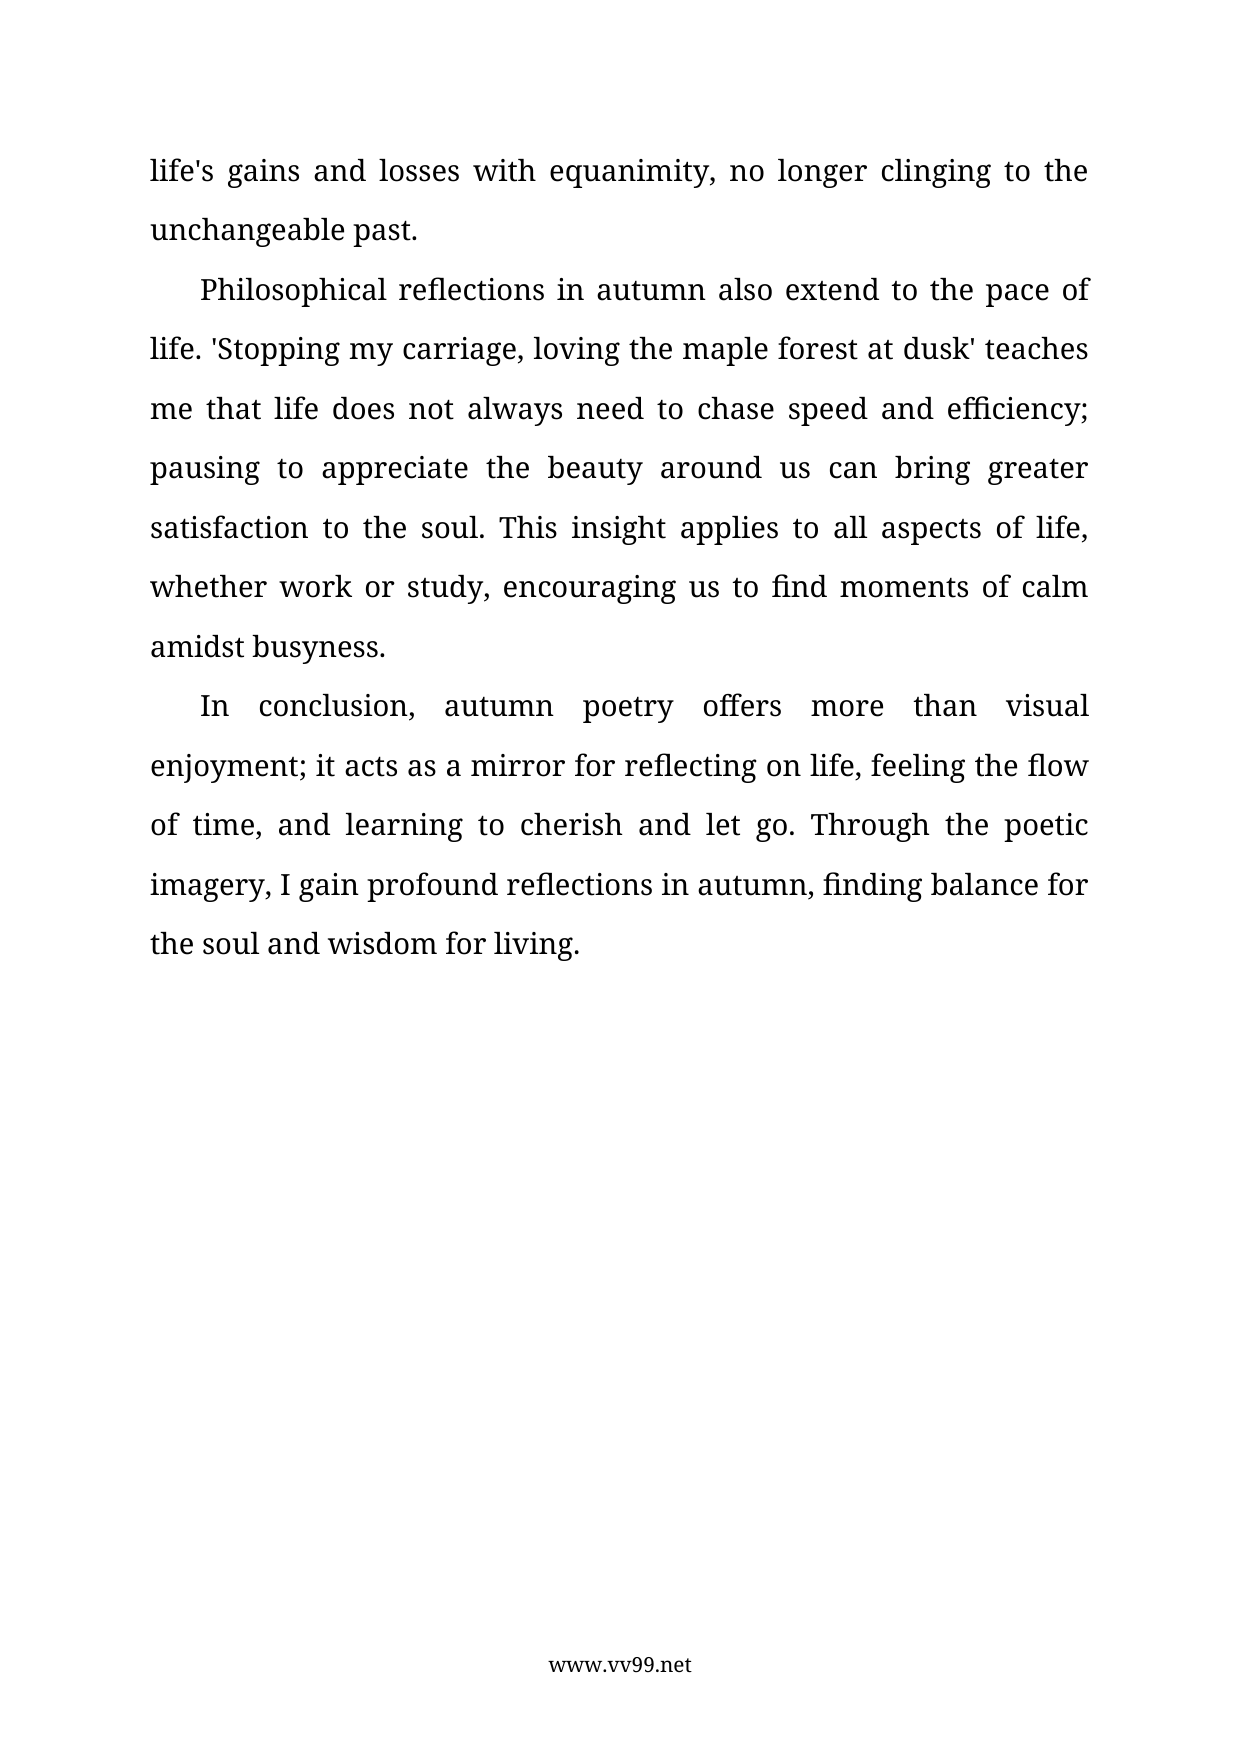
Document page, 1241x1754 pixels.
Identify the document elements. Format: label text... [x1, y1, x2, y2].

text In conclusion, autumn poetry offers more than visual enjoyment; it acts as a mirror for reflecting on life, feeling the flow of time, and learning to cherish and let go. Through the poetic imagery, I gain profound reflections in autumn, finding balance for the soul and wisdom for living. [150, 685, 1090, 963]
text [150, 150, 1090, 249]
text Philosophical reflections in autumn also extend to the pace of life. 'Stopping my carriage, loving the maple forest at dusk' teaches me that life does not always need to chase speed and efficiency; pausing to appreciate the beauty around us can bring greater satisfaction to the soul. This insight applies to all aspects of life, whether work or study, encouraging us to find moments of calm amidst busyness. [150, 269, 1090, 666]
